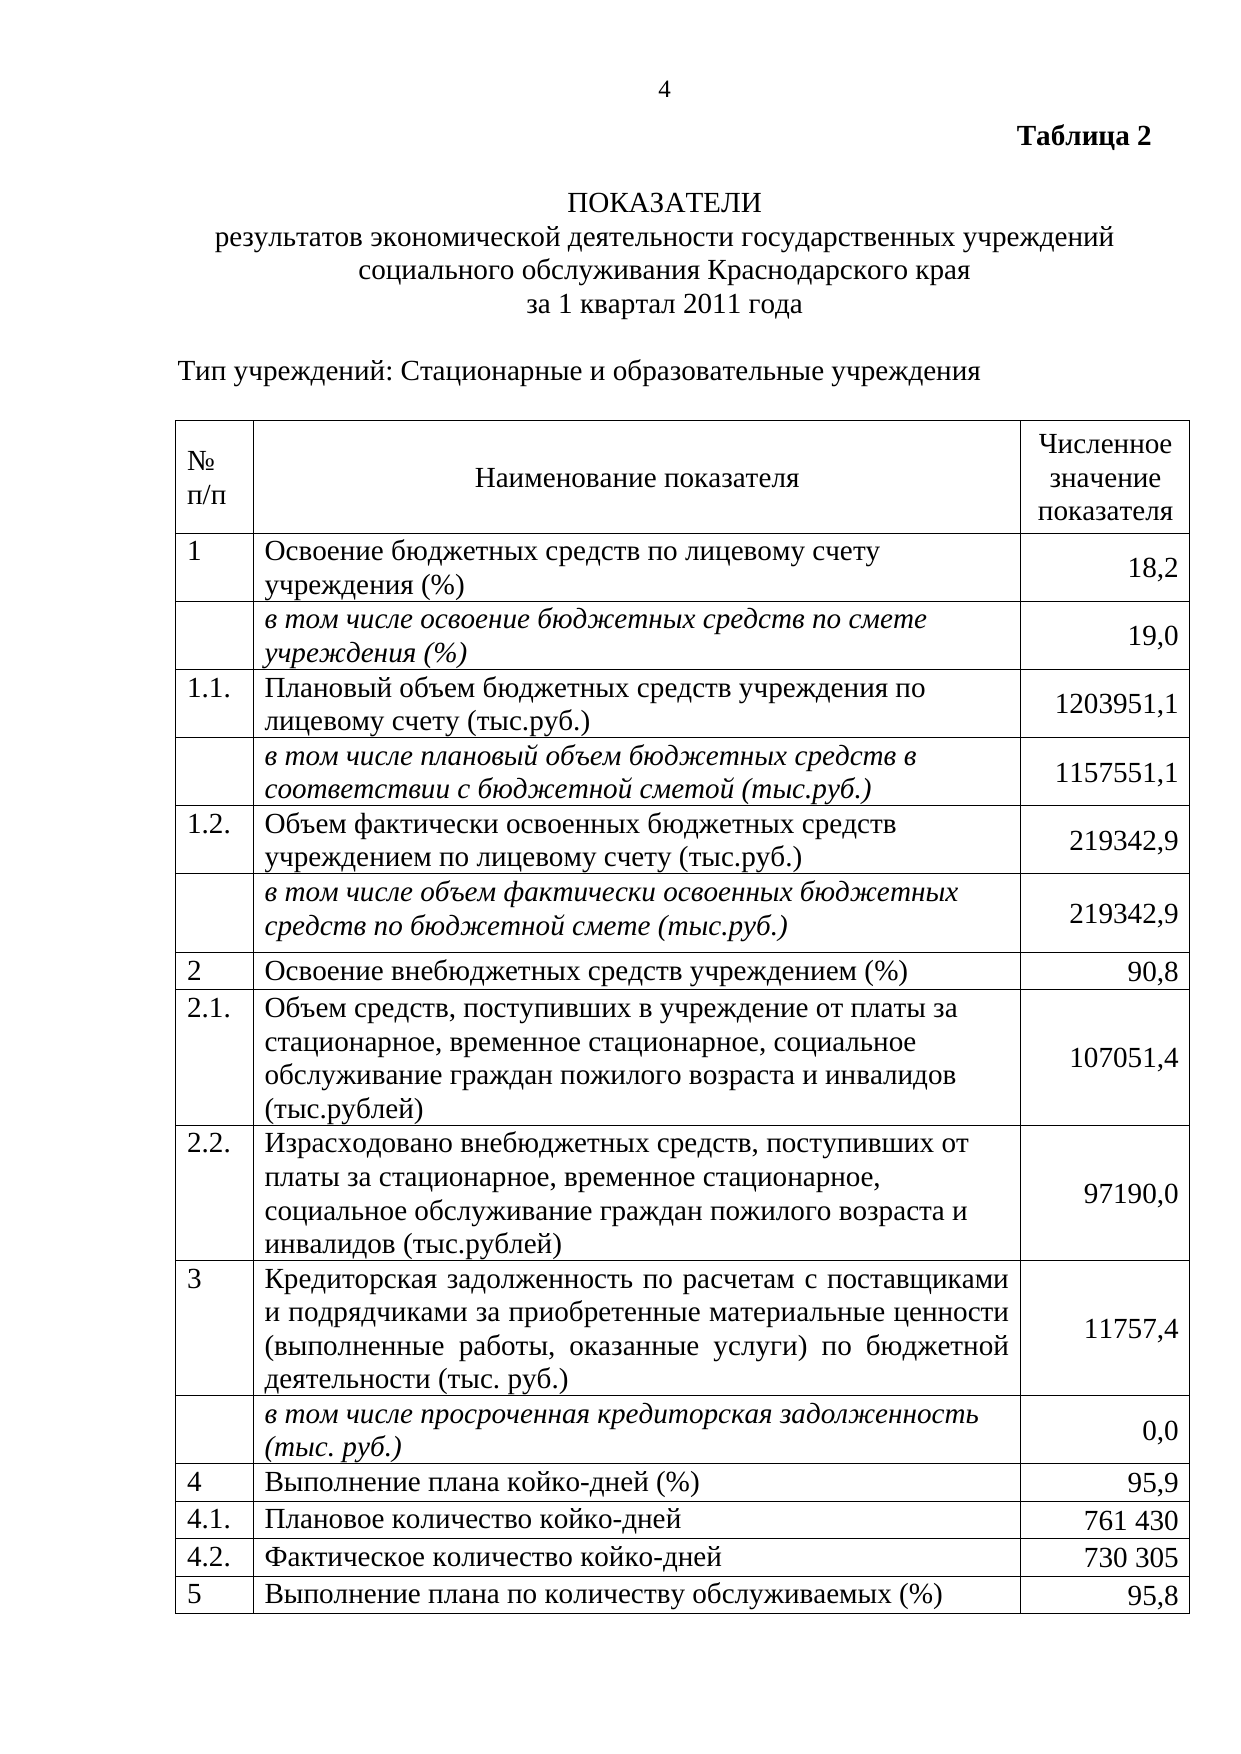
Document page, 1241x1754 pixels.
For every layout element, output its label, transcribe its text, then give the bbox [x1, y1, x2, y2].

table_cell 90,8 [1021, 953, 1189, 989]
table_cell Объем фактически освоенных бюджетных средств учреждением по лицевому счету (тыс.руб.) [254, 806, 1020, 873]
table_cell [176, 738, 253, 805]
table_cell Освоение бюджетных средств по лицевому счету учреждения (%) [254, 534, 1020, 601]
table_cell 761 430 [1021, 1502, 1189, 1538]
text результатов экономической деятельности государственных учреждений социального обслуживания Краснодарского края [177, 219, 1152, 286]
table_cell 18,2 [1021, 534, 1189, 601]
table_cell 3 [176, 1261, 253, 1395]
text Тип учреждений: Стационарные и образовательные учреждения [177, 353, 1152, 386]
table_cell 1.2. [176, 806, 253, 873]
table_cell 107051,4 [1021, 990, 1189, 1124]
table_cell 95,8 [1021, 1577, 1189, 1613]
table_cell 97190,0 [1021, 1126, 1189, 1260]
table_cell 19,0 [1021, 602, 1189, 669]
table_cell в том числе объем фактически освоенных бюджетных средств по бюджетной смете (тыс.руб.) [254, 874, 1020, 952]
table_cell 1157551,1 [1021, 738, 1189, 805]
table_cell 2.1. [176, 990, 253, 1124]
table_cell 5 [176, 1577, 253, 1613]
table_header Численное значение показателя [1021, 421, 1189, 532]
table_cell 1.1. [176, 670, 253, 737]
table_cell 219342,9 [1021, 874, 1189, 952]
table_cell 219342,9 [1021, 806, 1189, 873]
text Таблица 2 [177, 118, 1152, 152]
table_cell 1203951,1 [1021, 670, 1189, 737]
table_cell 4.2. [176, 1539, 253, 1576]
table_cell 2 [176, 953, 253, 989]
table_cell Освоение внебюджетных средств учреждением (%) [254, 953, 1020, 989]
table_cell 11757,4 [1021, 1261, 1189, 1395]
table_cell Кредиторская задолженность по расчетам с поставщиками и подрядчиками за приобретенные материальные ценности (выполненные работы, оказанные услуги) по бюджетной деятельности (тыс. руб.) [254, 1261, 1020, 1395]
table_cell в том числе просроченная кредиторская задолженность (тыс. руб.) [254, 1396, 1020, 1463]
table_cell в том числе освоение бюджетных средств по смете учреждения (%) [254, 602, 1020, 669]
table_cell Выполнение плана по количеству обслуживаемых (%) [254, 1577, 1020, 1613]
text за 1 квартал 2011 года [177, 286, 1152, 319]
table_cell 4 [176, 1464, 253, 1501]
table_cell Плановое количество койко-дней [254, 1502, 1020, 1538]
table_header № п/п [176, 421, 253, 532]
table_cell 4.1. [176, 1502, 253, 1538]
table_cell [176, 874, 253, 952]
text ПОКАЗАТЕЛИ [177, 185, 1152, 219]
table_cell 95,9 [1021, 1464, 1189, 1501]
table_header Наименование показателя [254, 421, 1020, 532]
table_cell 0,0 [1021, 1396, 1189, 1463]
table_cell Объем средств, поступивших в учреждение от платы за стационарное, временное стационарное, социальное обслуживание граждан пожилого возраста и инвалидов (тыс.рублей) [254, 990, 1020, 1124]
table_cell [176, 602, 253, 669]
table_cell Израсходовано внебюджетных средств, поступивших от платы за стационарное, временное стационарное, социальное обслуживание граждан пожилого возраста и инвалидов (тыс.рублей) [254, 1126, 1020, 1260]
table_cell Выполнение плана койко-дней (%) [254, 1464, 1020, 1501]
table_cell 1 [176, 534, 253, 601]
table_cell Фактическое количество койко-дней [254, 1539, 1020, 1576]
table_cell Плановый объем бюджетных средств учреждения по лицевому счету (тыс.руб.) [254, 670, 1020, 737]
table_cell [176, 1396, 253, 1463]
table_cell 2.2. [176, 1126, 253, 1260]
table_cell в том числе плановый объем бюджетных средств в соответствии с бюджетной сметой (тыс.руб.) [254, 738, 1020, 805]
table_cell 730 305 [1021, 1539, 1189, 1576]
